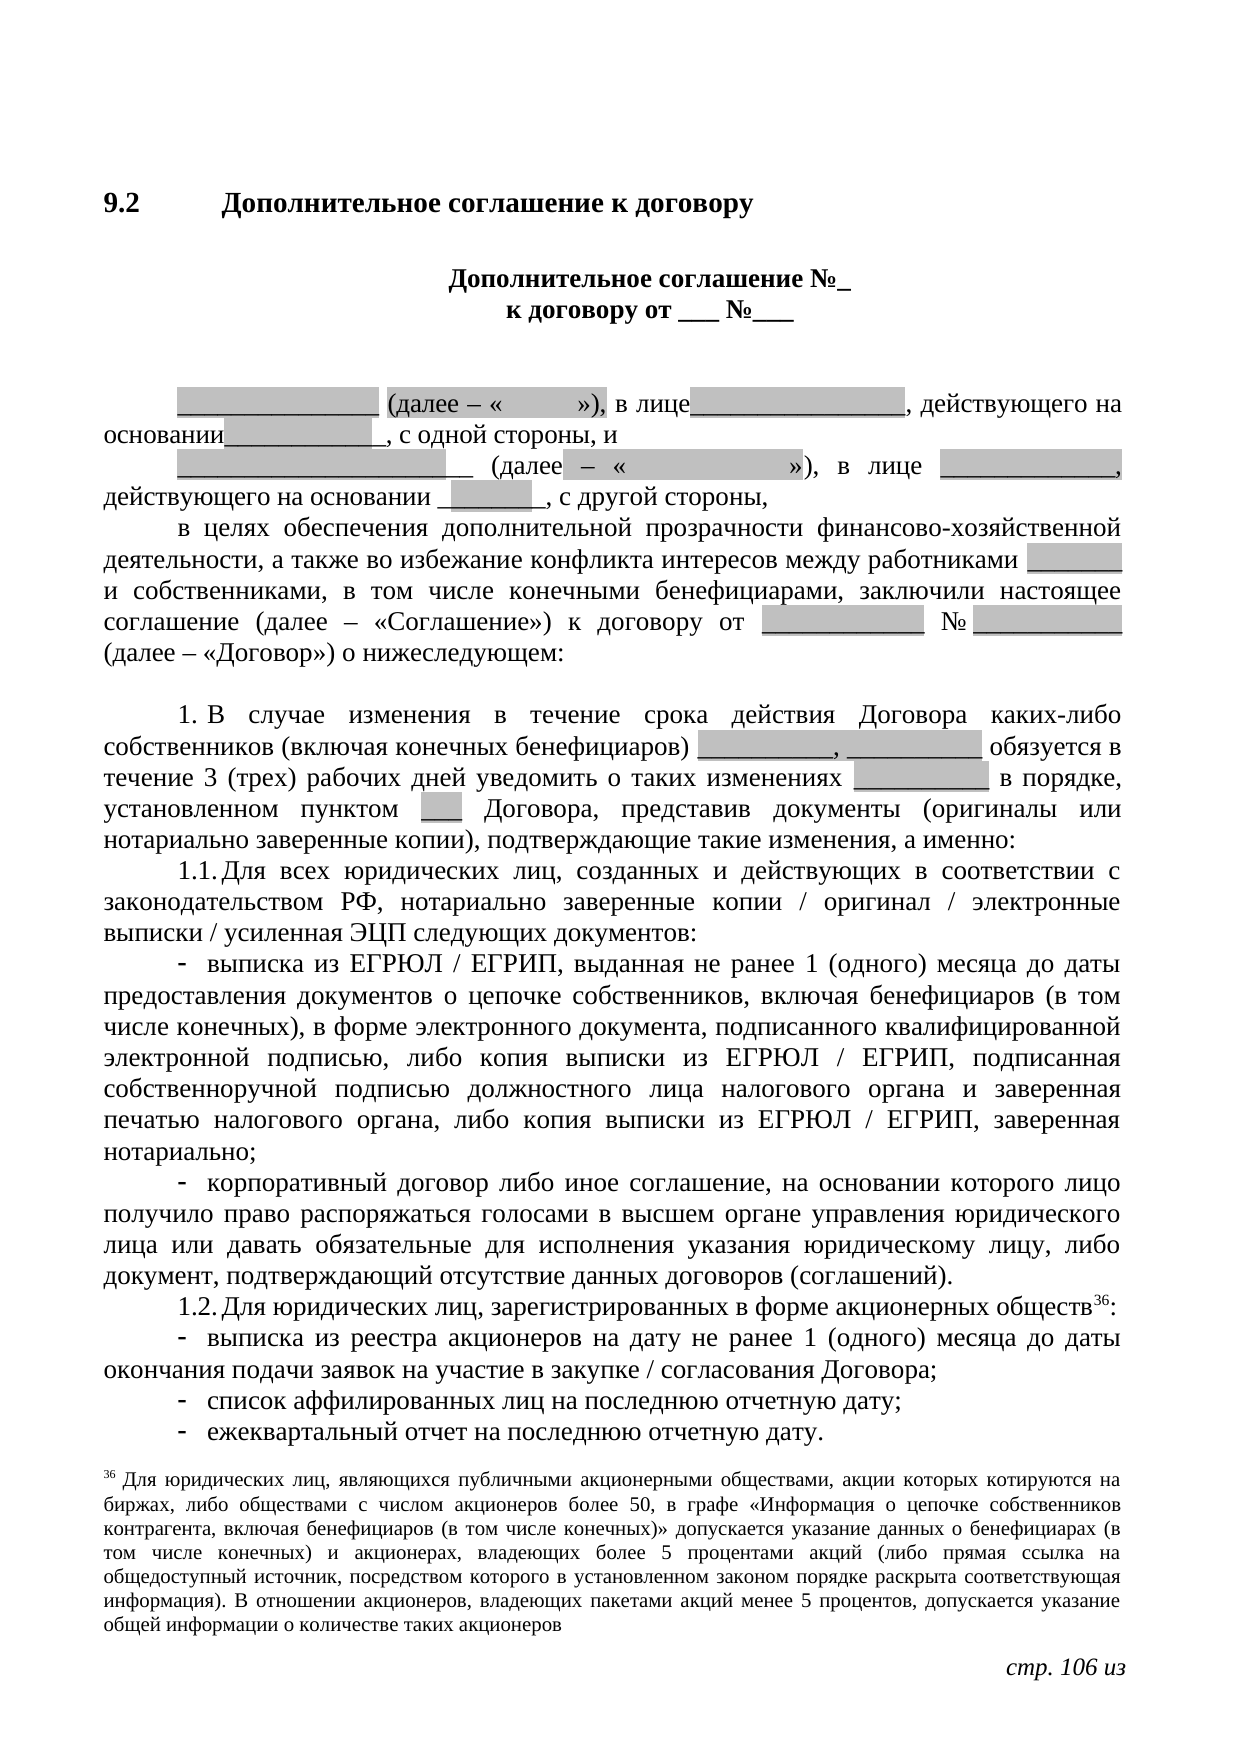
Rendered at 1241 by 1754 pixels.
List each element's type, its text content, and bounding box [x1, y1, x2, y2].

list Для всех юридических лиц, созданных и действующих в соответствии с законодательством РФ, нотариально заверенные копии / оригинал / электронные выписки / усиленная ЭЦП следующих документов: [103, 854, 1122, 948]
list выписка из реестра акционеров на дату не ранее 1 (одного) месяца до даты окончания подачи заявок на участие в закупке / согласования Договора; [103, 1322, 1122, 1384]
list В случае изменения в течение срока действия Договора каких-либо собственников (включая конечных бенефициаров) __________, __________ обязуется в течение 3 (трех) рабочих дней уведомить о таких изменениях __________ в порядке, установленном пунктом ___ Договора, представив документы (оригиналы или нотариально заверенные копии), подтверждающие такие изменения, а именно: [103, 698, 1122, 854]
list список аффилированных лиц на последнюю отчетную дату; [103, 1384, 1122, 1415]
subtitle Дополнительное соглашение к договору [103, 185, 1122, 219]
list Для юридических лиц, зарегистрированных в форме акционерных обществ: [103, 1290, 1122, 1322]
text в целях обеспечения дополнительной прозрачности финансово-хозяйственной деятельности, а также во избежание конфликта интересов между работниками _______ и собственниками, в том числе конечными бенефициарами, заключили настоящее соглашение (далее – «Соглашение») к договору от ____________ № ___________ (далее – «Договор») о нижеследующем: [103, 512, 1122, 667]
text ______________________ (далее – « »), в лице _____________, действующего на основании ________, с другой стороны, [103, 449, 1122, 512]
list корпоративный договор либо иное соглашение, на основании которого лицо получило право распоряжаться голосами в высшем органе управления юридического лица или давать обязательные для исполнения указания юридическому лицу, либо документ, подтверждающий отсутствие данных договоров (соглашений). [103, 1166, 1122, 1290]
text Дополнительное соглашение №_ [103, 262, 1122, 293]
list выписка из ЕГРЮЛ / ЕГРИП, выданная не ранее 1 (одного) месяца до даты предоставления документов о цепочке собственников, включая бенефициаров (в том числе конечных), в форме электронного документа, подписанного квалифицированной электронной подписью, либо копия выписки из ЕГРЮЛ / ЕГРИП, подписанная собственноручной подписью должностного лица налогового органа и заверенная печатью налогового органа, либо копия выписки из ЕГРЮЛ / ЕГРИП, заверенная нотариально; [103, 948, 1122, 1166]
text _______________ (далее – « »), в лице________________, действующего на основании____________, с одной стороны, и [372, 387, 1122, 449]
text к договору от ___ №___ [103, 293, 1122, 325]
list ежеквартальный отчет на последнюю отчетную дату. [103, 1415, 1122, 1446]
text _______________ (далее – « »), в лице________________, действующего на основании____________, с одной стороны, и [103, 387, 224, 449]
